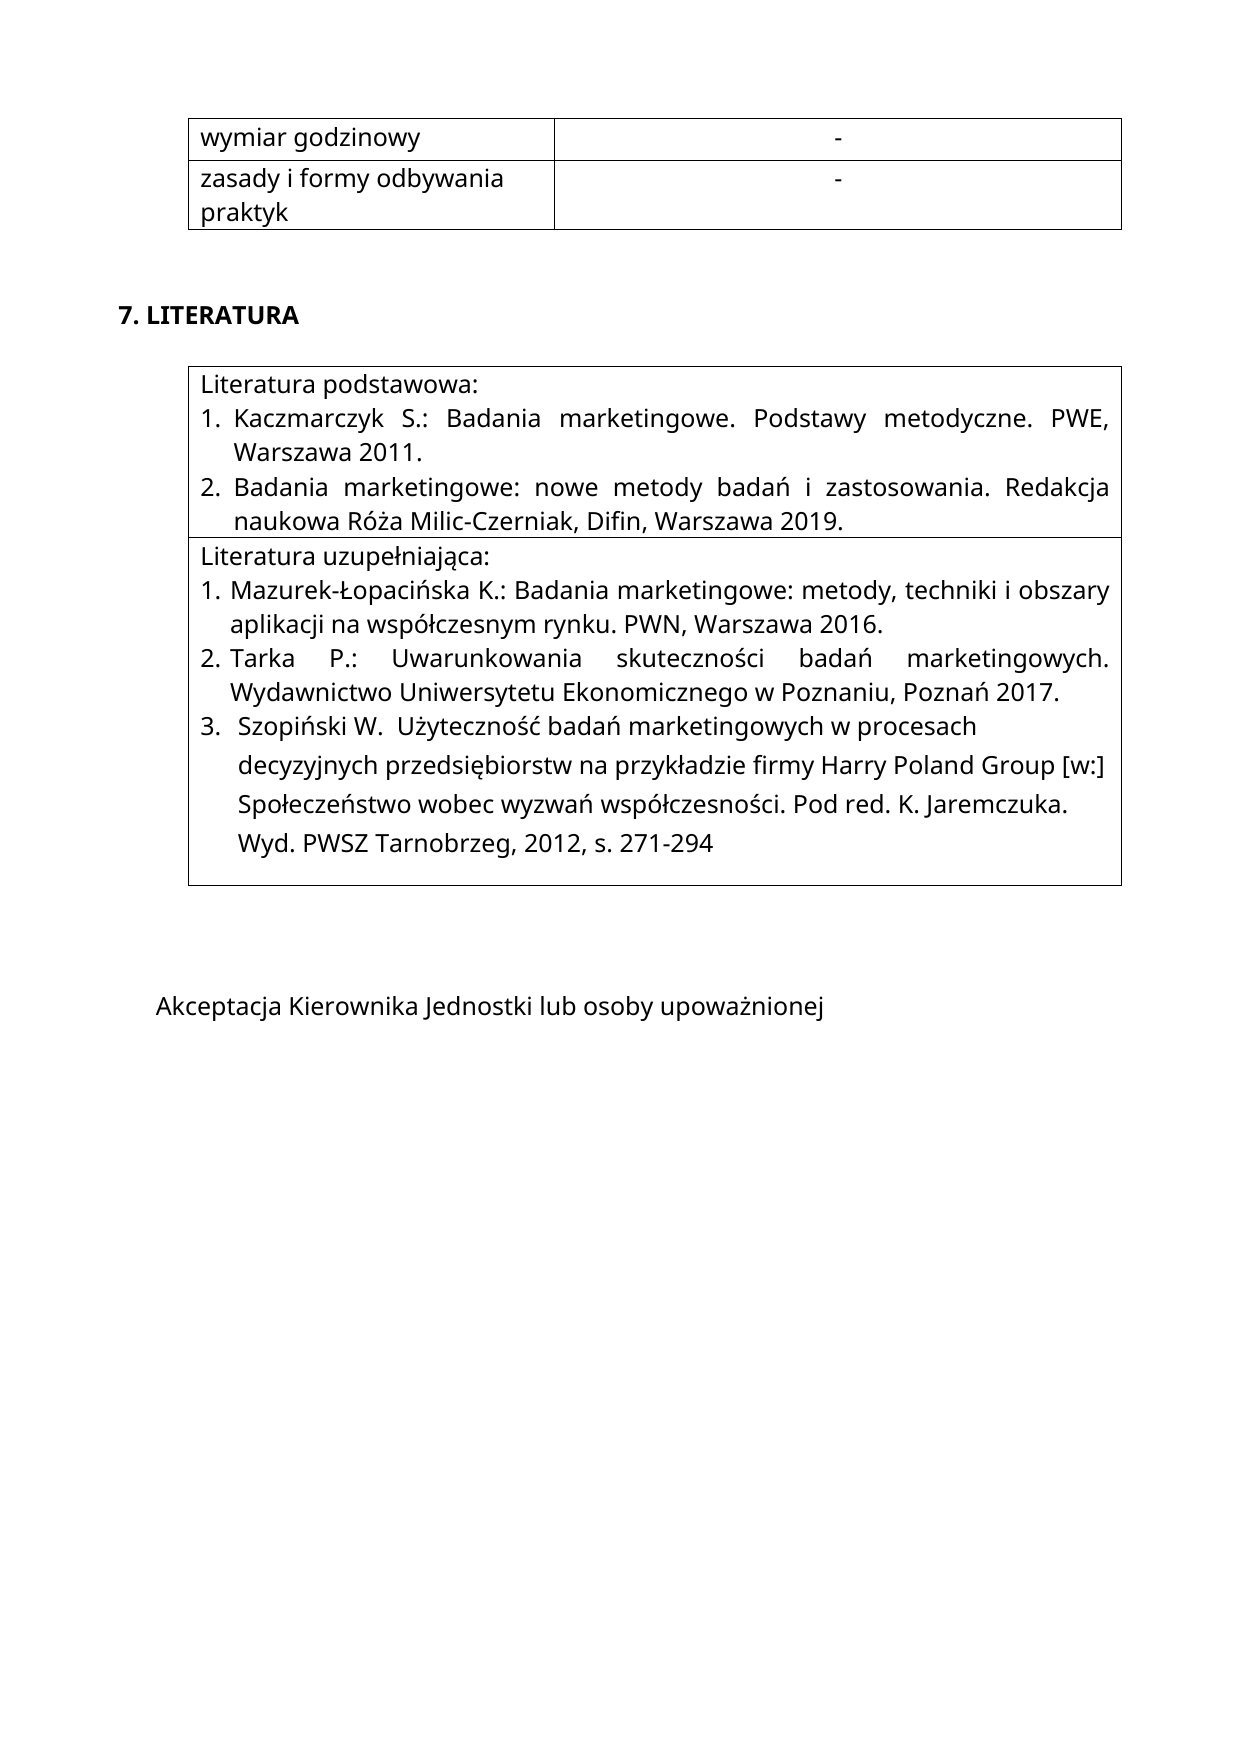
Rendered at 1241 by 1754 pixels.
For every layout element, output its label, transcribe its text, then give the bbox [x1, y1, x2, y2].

table_header wymiar godzinowy [189, 119, 554, 159]
table_cell - [555, 161, 1121, 229]
text 7. LITERATURA [118, 298, 1122, 332]
table_cell Literatura uzupełniająca: Mazurek-Łopacińska K.: Badania marketingowe: metody, techniki i obszary aplikacji na współczesnym rynku. PWN, Warszawa 2016. Tarka P.: Uwarunkowania skuteczności badań marketingowych. Wydawnictwo Uniwersytetu Ekonomicznego w Poznaniu, Poznań 2017. Szopiński W. Użyteczność badań marketingowych w procesach decyzyjnych przedsiębiorstw na przykładzie firmy Harry Poland Group [w:] Społeczeństwo wobec wyzwań współczesności. Pod red. K. Jaremczuka. Wyd. PWSZ Tarnobrzeg, 2012, s. 271-294 [189, 538, 1121, 885]
table_cell zasady i formy odbywania praktyk [189, 161, 554, 229]
text Akceptacja Kierownika Jednostki lub osoby upoważnionej [156, 988, 1122, 1022]
table_header - [555, 119, 1121, 159]
table_header Literatura podstawowa: Kaczmarczyk S.: Badania marketingowe. Podstawy metodyczne. PWE, Warszawa 2011. Badania marketingowe: nowe metody badań i zastosowania. Redakcja naukowa Róża Milic-Czerniak, Difin, Warszawa 2019. [189, 367, 1121, 537]
